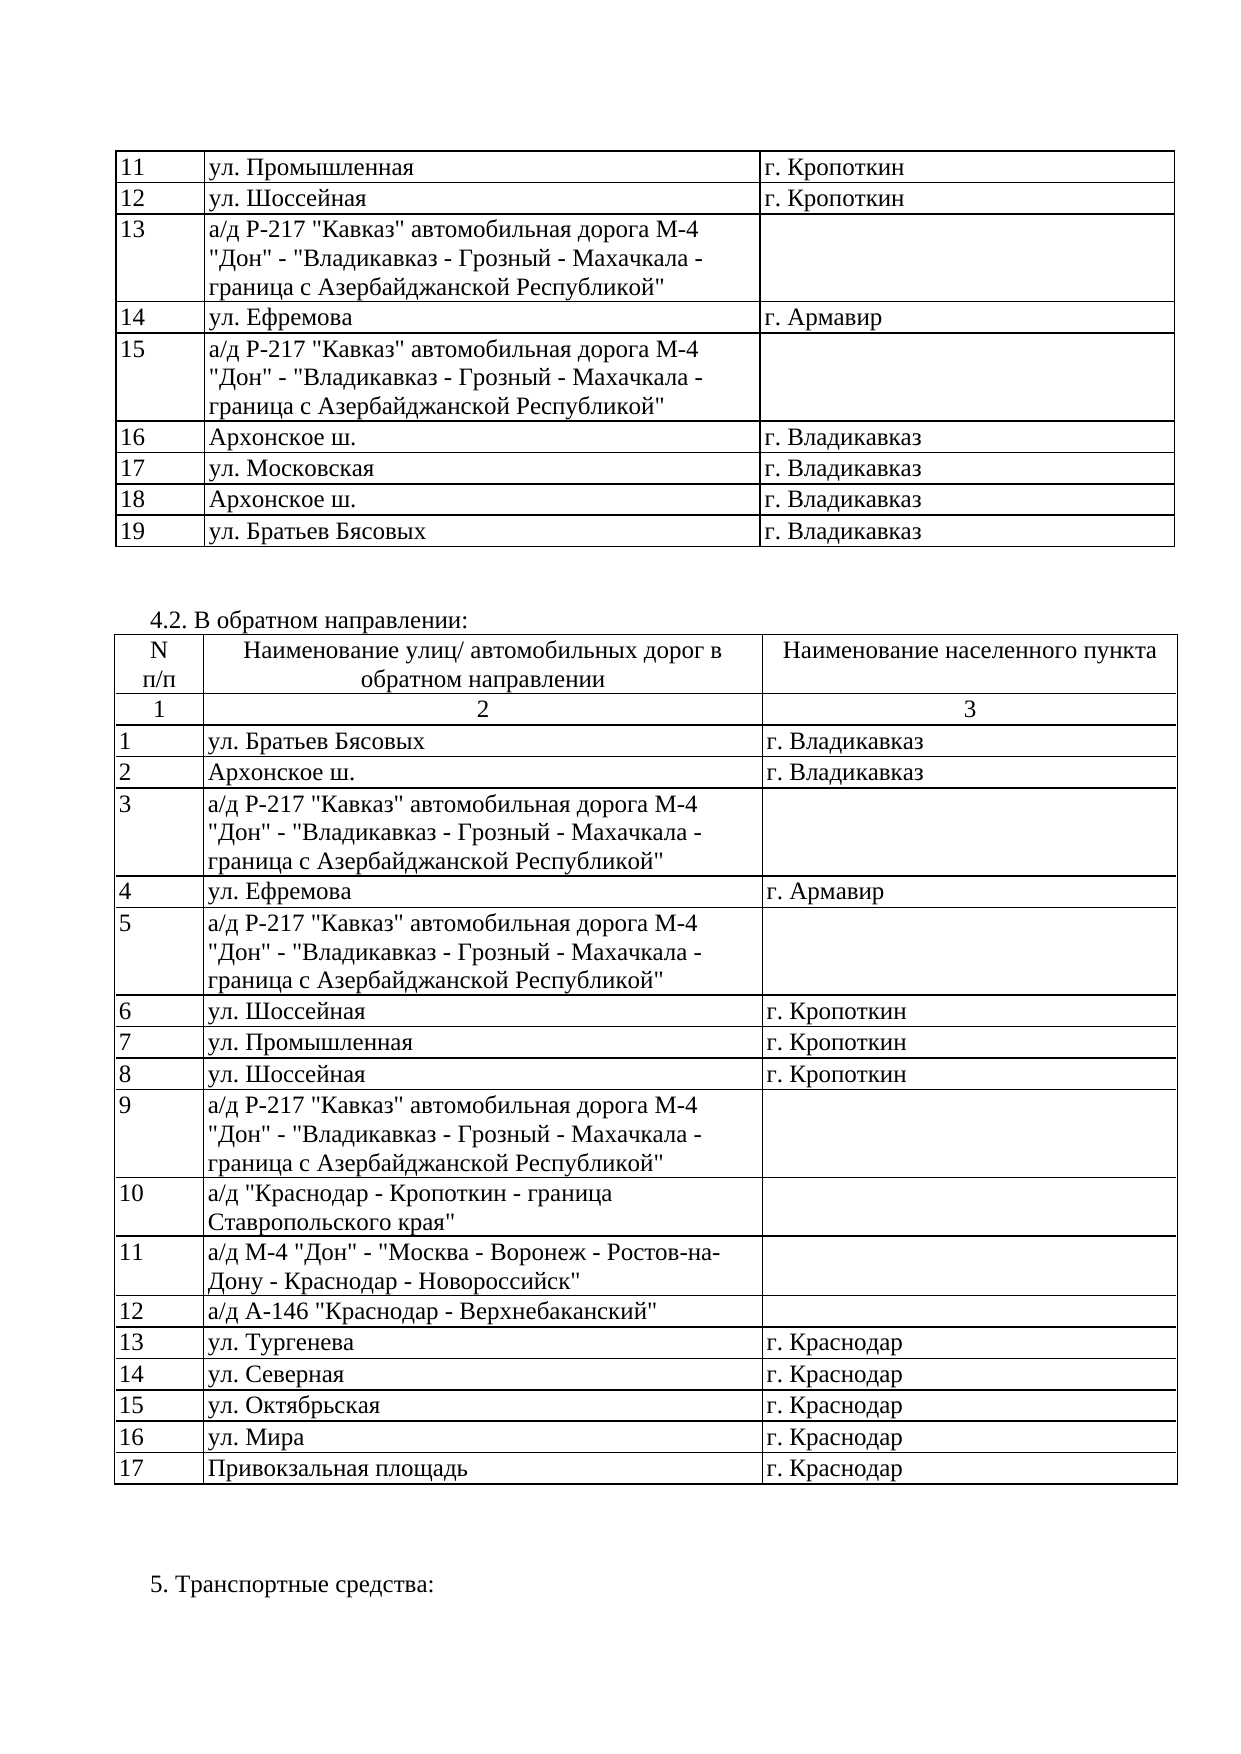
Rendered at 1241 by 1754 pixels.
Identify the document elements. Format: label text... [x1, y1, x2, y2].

table_cell г. Владикавказ [761, 485, 1174, 514]
table_cell 11 [115, 1236, 203, 1294]
text 5. Транспортные средства: [150, 1569, 1090, 1597]
table_cell а/д Р-217 "Кавказ" автомобильная дорога М-4 "Дон" - "Владикавказ - Грозный - Махачкала - граница с Азербайджанской Республикой" [204, 908, 762, 994]
table_cell ул. Октябрьская [204, 1391, 762, 1420]
table_cell [761, 334, 1174, 420]
table_cell 12 [115, 1296, 203, 1326]
table_cell 4 [115, 876, 203, 906]
table_cell а/д Р-217 "Кавказ" автомобильная дорога М-4 "Дон" - "Владикавказ - Грозный - Махачкала - граница с Азербайджанской Республикой" [205, 334, 759, 420]
table_cell 19 [117, 516, 204, 546]
table_cell а/д Р-217 "Кавказ" автомобильная дорога М-4 "Дон" - "Владикавказ - Грозный - Махачкала - граница с Азербайджанской Республикой" [204, 789, 762, 875]
table_cell Архонское ш. [205, 422, 759, 451]
table_cell г. Владикавказ [761, 516, 1174, 546]
table_cell 3 [763, 693, 1177, 724]
table_cell ул. Промышленная [204, 1027, 762, 1057]
table_cell г. Краснодар [763, 1452, 1177, 1483]
table_cell 8 [115, 1058, 203, 1088]
table_cell ул. Мира [204, 1422, 762, 1452]
table_cell г. Кропоткин [763, 994, 1177, 1026]
table_cell г. Владикавказ [761, 422, 1174, 451]
table_cell [763, 1295, 1177, 1326]
table_cell 14 [117, 302, 204, 332]
table_cell [761, 215, 1174, 301]
table_cell г. Кропоткин [761, 183, 1174, 213]
table_cell Архонское ш. [204, 757, 762, 787]
table_cell г. Краснодар [763, 1389, 1177, 1420]
table_cell 9 [115, 1090, 203, 1176]
table_cell ул. Тургенева [204, 1328, 762, 1357]
table_cell [763, 1176, 1177, 1235]
table_cell 1 [115, 725, 203, 756]
table_cell 15 [115, 1390, 203, 1420]
table_cell 15 [117, 334, 204, 420]
table_cell 6 [115, 995, 203, 1026]
table_cell 2 [115, 757, 203, 787]
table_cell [205, 215, 759, 301]
table_cell ул. Братьев Бясовых [205, 516, 759, 546]
table_cell г. Армавир [761, 302, 1174, 332]
table_cell 11 [117, 152, 204, 181]
table_cell 2 [204, 694, 762, 724]
table_cell 3 [115, 788, 203, 875]
table_cell 13 [115, 1327, 203, 1357]
table_cell ул. Промышленная [205, 152, 759, 181]
table_cell а/д А-146 "Краснодар - Верхнебаканский" [204, 1296, 762, 1326]
table_cell 14 [115, 1359, 203, 1389]
table_cell ул. Шоссейная [204, 996, 762, 1026]
table_cell 17 [115, 1453, 203, 1483]
table_cell [763, 1235, 1177, 1294]
table_cell ул. Ефремова [205, 302, 759, 332]
table_cell 17 [117, 453, 204, 483]
table_cell ул. Шоссейная [205, 183, 759, 213]
table_cell г. Краснодар [763, 1326, 1177, 1357]
table_cell 12 [117, 183, 204, 213]
table_cell г. Владикавказ [761, 453, 1174, 483]
table_cell ул. Московская [205, 453, 759, 483]
table_cell 16 [115, 1421, 203, 1452]
table_cell 16 [117, 422, 204, 451]
table_cell г. Владикавказ [763, 756, 1177, 787]
table_cell г. Кропоткин [763, 1057, 1177, 1088]
table_cell г. Армавир [763, 875, 1177, 906]
table_header Наименование улиц/ автомобильных дорог в обратном направлении [204, 635, 762, 693]
table_cell а/д М-4 "Дон" - "Москва - Воронеж - Ростов-на-Дону - Краснодар - Новороссийск" [204, 1237, 762, 1294]
table_cell [763, 1089, 1177, 1176]
table_cell 1 [115, 694, 203, 724]
text 4.2. В обратном направлении: [150, 605, 1090, 634]
table_cell а/д "Краснодар - Кропоткин - граница Ставропольского края" [204, 1178, 762, 1235]
table_cell 18 [117, 485, 204, 514]
table_cell г. Краснодар [763, 1358, 1177, 1389]
table_cell 5 [115, 908, 203, 994]
table_cell г. Кропоткин [761, 152, 1174, 181]
table_header Наименование населенного пункта [763, 635, 1177, 693]
table_cell [763, 787, 1177, 875]
table_cell 10 [115, 1178, 203, 1235]
table_cell 7 [115, 1027, 203, 1057]
table_cell [763, 906, 1177, 994]
table_cell ул. Ефремова [204, 877, 762, 906]
table_header N п/п [115, 635, 203, 693]
table_cell ул. Северная [204, 1359, 762, 1389]
table_cell ул. Шоссейная [204, 1059, 762, 1088]
table_cell г. Краснодар [763, 1420, 1177, 1452]
table_cell г. Кропоткин [763, 1026, 1177, 1057]
table_cell а/д Р-217 "Кавказ" автомобильная дорога М-4 "Дон" - "Владикавказ - Грозный - Махачкала - граница с Азербайджанской Республикой" [204, 1090, 762, 1176]
table_cell г. Владикавказ [763, 724, 1177, 756]
table_cell 13 [117, 215, 204, 301]
table_cell Архонское ш. [205, 485, 759, 514]
table_cell ул. Братьев Бясовых [204, 726, 762, 756]
table_cell Привокзальная площадь [204, 1453, 762, 1483]
